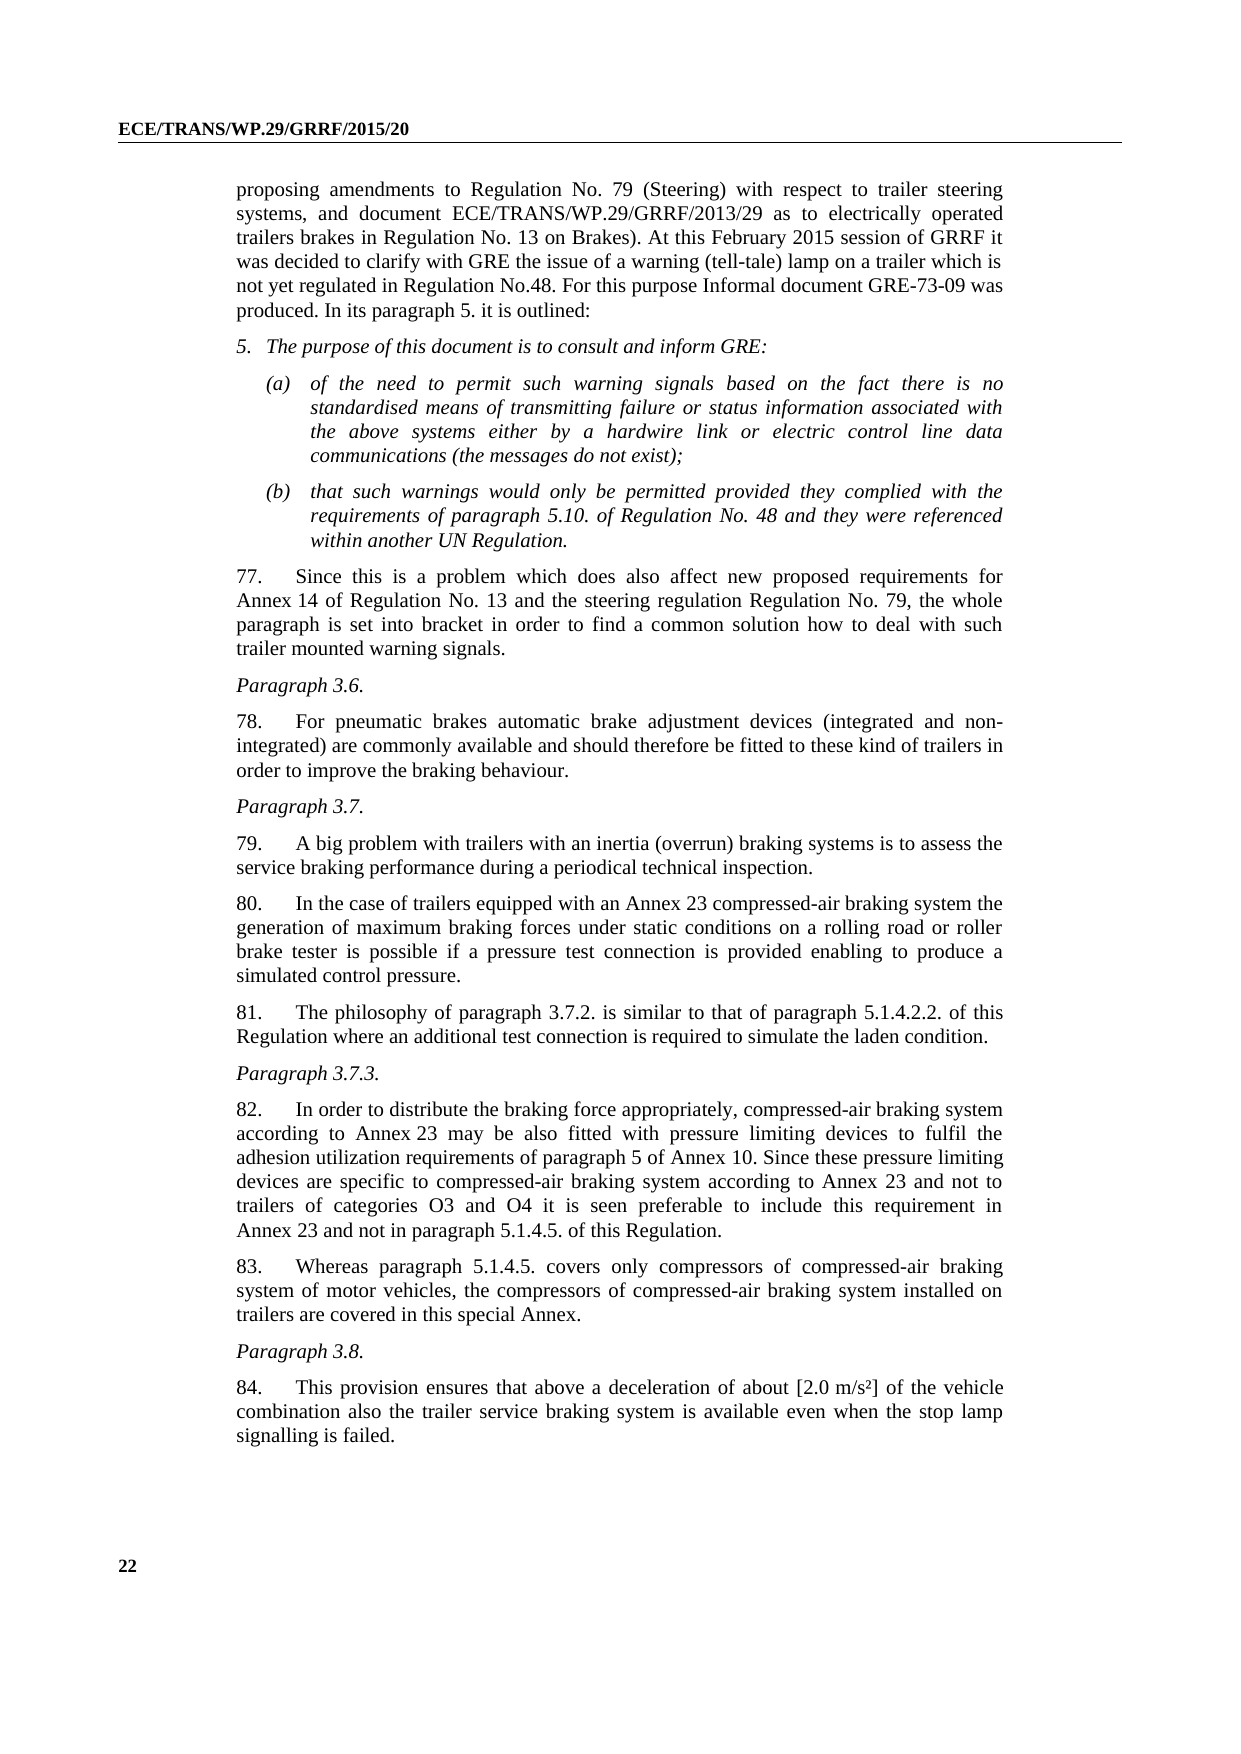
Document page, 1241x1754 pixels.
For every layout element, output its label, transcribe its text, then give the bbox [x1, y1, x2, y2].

text (b) that such warnings would only be permitted provided they complied with the requirements of paragraph 5.10. of Regulation No. 48 and they were referenced within another UN Regulation. [266, 479, 1004, 552]
text 78. For pneumatic brakes automatic brake adjustment devices (integrated and non-integrated) are commonly available and should therefore be fitted to these kind of trailers in order to improve the braking behaviour. [236, 709, 1004, 782]
text (a) of the need to permit such warning signals based on the fact there is no standardised means of transmitting failure or status information associated with the above systems either by a hardwire link or electric control line data communications (the messages do not exist); [266, 371, 1004, 467]
text 82. In order to distribute the braking force appropriately, compressed-air braking system according to Annex 23 may be also fitted with pressure limiting devices to fulfil the adhesion utilization requirements of paragraph 5 of Annex 10. Since these pressure limiting devices are specific to compressed-air braking system according to Annex 23 and not to trailers of categories O3 and O4 it is seen preferable to include this requirement in Annex 23 and not in paragraph 5.1.4.5. of this Regulation. [236, 1097, 1004, 1242]
text 80. In the case of trailers equipped with an Annex 23 compressed-air braking system the generation of maximum braking forces under static conditions on a rolling road or roller brake tester is possible if a pressure test connection is provided enabling to produce a simulated control pressure. [236, 891, 1004, 987]
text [236, 177, 1004, 322]
text 83. Whereas paragraph 5.1.4.5. covers only compressors of compressed-air braking system of motor vehicles, the compressors of compressed-air braking system installed on trailers are covered in this special Annex. [236, 1254, 1004, 1326]
text Paragraph 3.8. [236, 1339, 1004, 1363]
text 79. A big problem with trailers with an inertia (overrun) braking systems is to assess the service braking performance during a periodical technical inspection. [236, 831, 1004, 879]
text 77. Since this is a problem which does also affect new proposed requirements for Annex 14 of Regulation No. 13 and the steering regulation Regulation No. 79, the whole paragraph is set into bracket in order to find a common solution how to deal with such trailer mounted warning signals. [236, 564, 1004, 660]
text Paragraph 3.6. [236, 673, 1004, 697]
text 5. The purpose of this document is to consult and inform GRE: [236, 334, 1004, 358]
text Paragraph 3.7. [236, 794, 1004, 818]
text 84. This provision ensures that above a deceleration of about [2.0 m/s²] of the vehicle combination also the trailer service braking system is available even when the stop lamp signalling is failed. [236, 1375, 1004, 1447]
text 81. The philosophy of paragraph 3.7.2. is similar to that of paragraph 5.1.4.2.2. of this Regulation where an additional test connection is required to simulate the laden condition. [236, 1000, 1004, 1048]
text Paragraph 3.7.3. [236, 1061, 1004, 1085]
